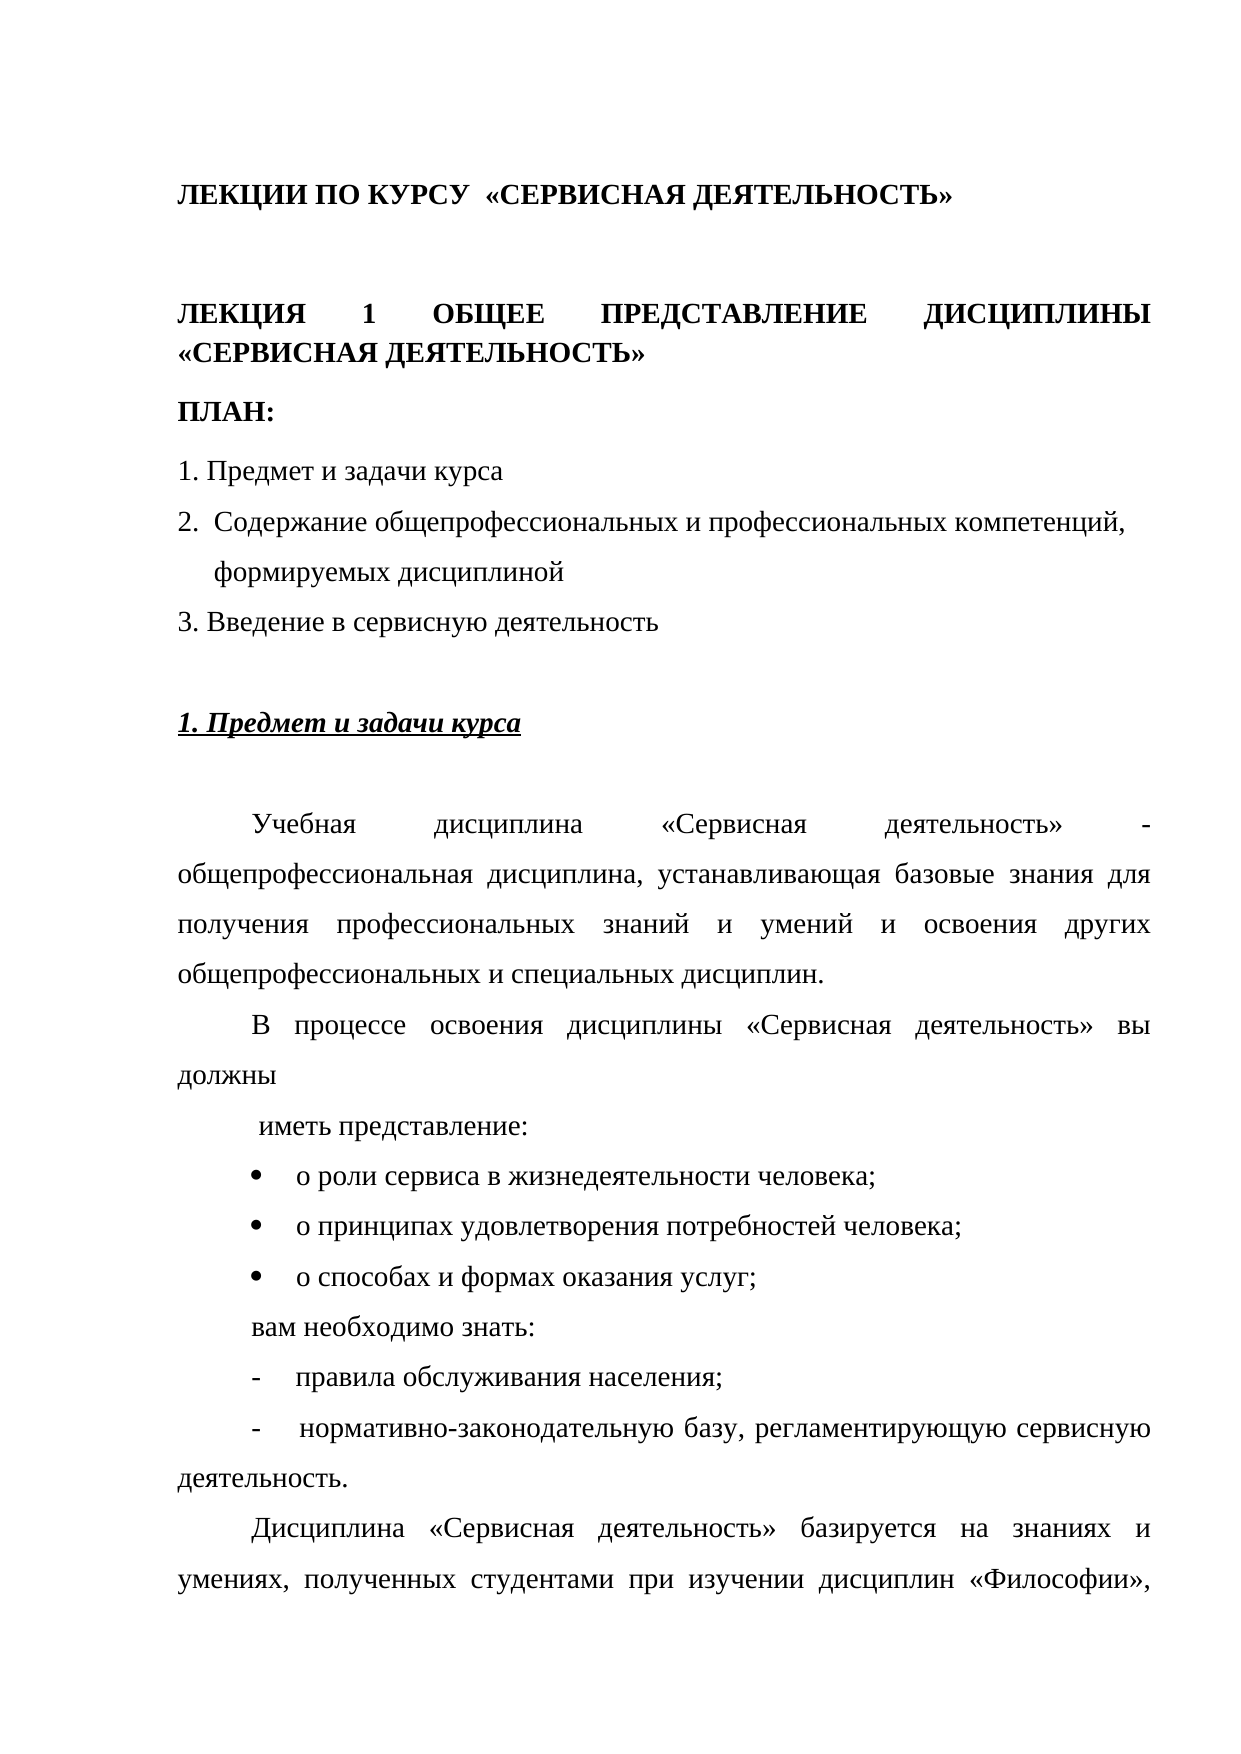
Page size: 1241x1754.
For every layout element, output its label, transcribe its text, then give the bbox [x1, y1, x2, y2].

text - правила обслуживания населения; [177, 1359, 1152, 1393]
text В процессе освоения дисциплины «Сервисная деятельность» вы должны [177, 1007, 1152, 1091]
text 1. Предмет и задачи курса [177, 453, 1152, 487]
text ЛЕКЦИИ ПО КУРСУ «СЕРВИСНАЯ ДЕЯТЕЛЬНОСТЬ» [177, 177, 1152, 211]
text 2. Содержание общепрофессиональных и профессиональных компетенций, [177, 504, 1152, 537]
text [177, 1510, 1152, 1594]
text формируемых дисциплиной [177, 554, 1152, 588]
list о принципах удовлетворения потребностей человека; [177, 1208, 1152, 1242]
list о способах и формах оказания услуг; [177, 1259, 1152, 1292]
text 3. Введение в сервисную деятельность [177, 604, 1152, 638]
text - нормативно-законодательную базу, регламентирующую сервисную деятельность. [177, 1410, 1152, 1494]
text ЛЕКЦИЯ 1 ОБЩЕЕ ПРЕДСТАВЛЕНИЕ ДИСЦИПЛИНЫ «СЕРВИСНАЯ ДЕЯТЕЛЬНОСТЬ» [177, 296, 1152, 368]
text Учебная дисциплина «Сервисная деятельность» - общепрофессиональная дисциплина, устанавливающая базовые знания для получения профессиональных знаний и умений и освоения других общепрофессиональных и специальных дисциплин. [177, 806, 1152, 990]
list о роли сервиса в жизнедеятельности человека; [177, 1158, 1152, 1192]
text вам необходимо знать: [177, 1309, 1152, 1343]
text ПЛАН: [177, 394, 1152, 428]
text иметь представление: [177, 1108, 1152, 1141]
text 1. Предмет и задачи курса [177, 705, 1152, 739]
